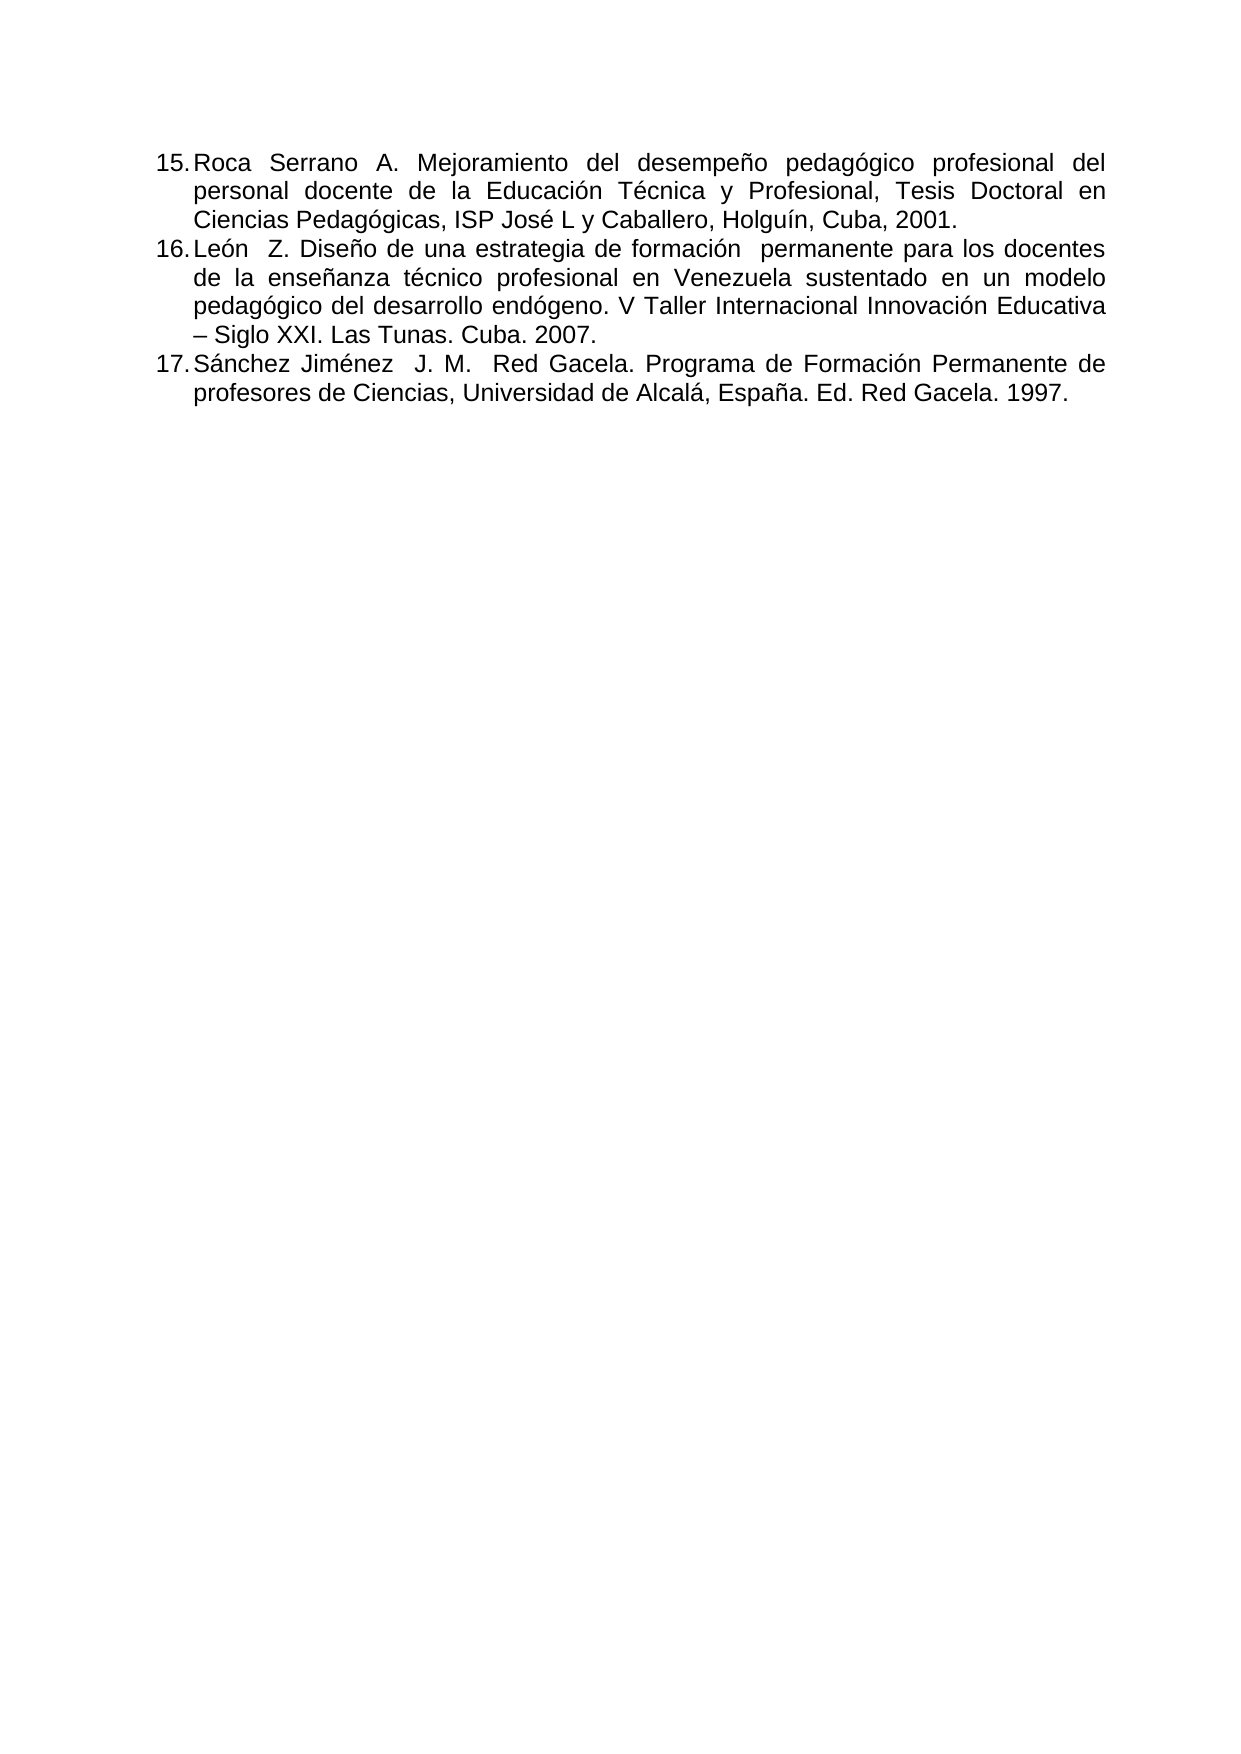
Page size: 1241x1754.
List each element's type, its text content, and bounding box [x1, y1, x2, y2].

list León Z. Diseño de una estrategia de formación permanente para los docentes de la enseñanza técnico profesional en Venezuela sustentado en un modelo pedagógico del desarrollo endógeno. V Taller Internacional Innovación Educativa – Siglo XXI. Las Tunas. Cuba. 2007. [156, 234, 1107, 349]
list Roca Serrano A. Mejoramiento del desempeño pedagógico profesional del personal docente de la Educación Técnica y Profesional, Tesis Doctoral en Ciencias Pedagógicas, ISP José L y Caballero, Holguín, Cuba, 2001. [156, 148, 1107, 234]
list Sánchez Jiménez J. M. Red Gacela. Programa de Formación Permanente de profesores de Ciencias, Universidad de Alcalá, España. Ed. Red Gacela. 1997. [156, 349, 1107, 406]
